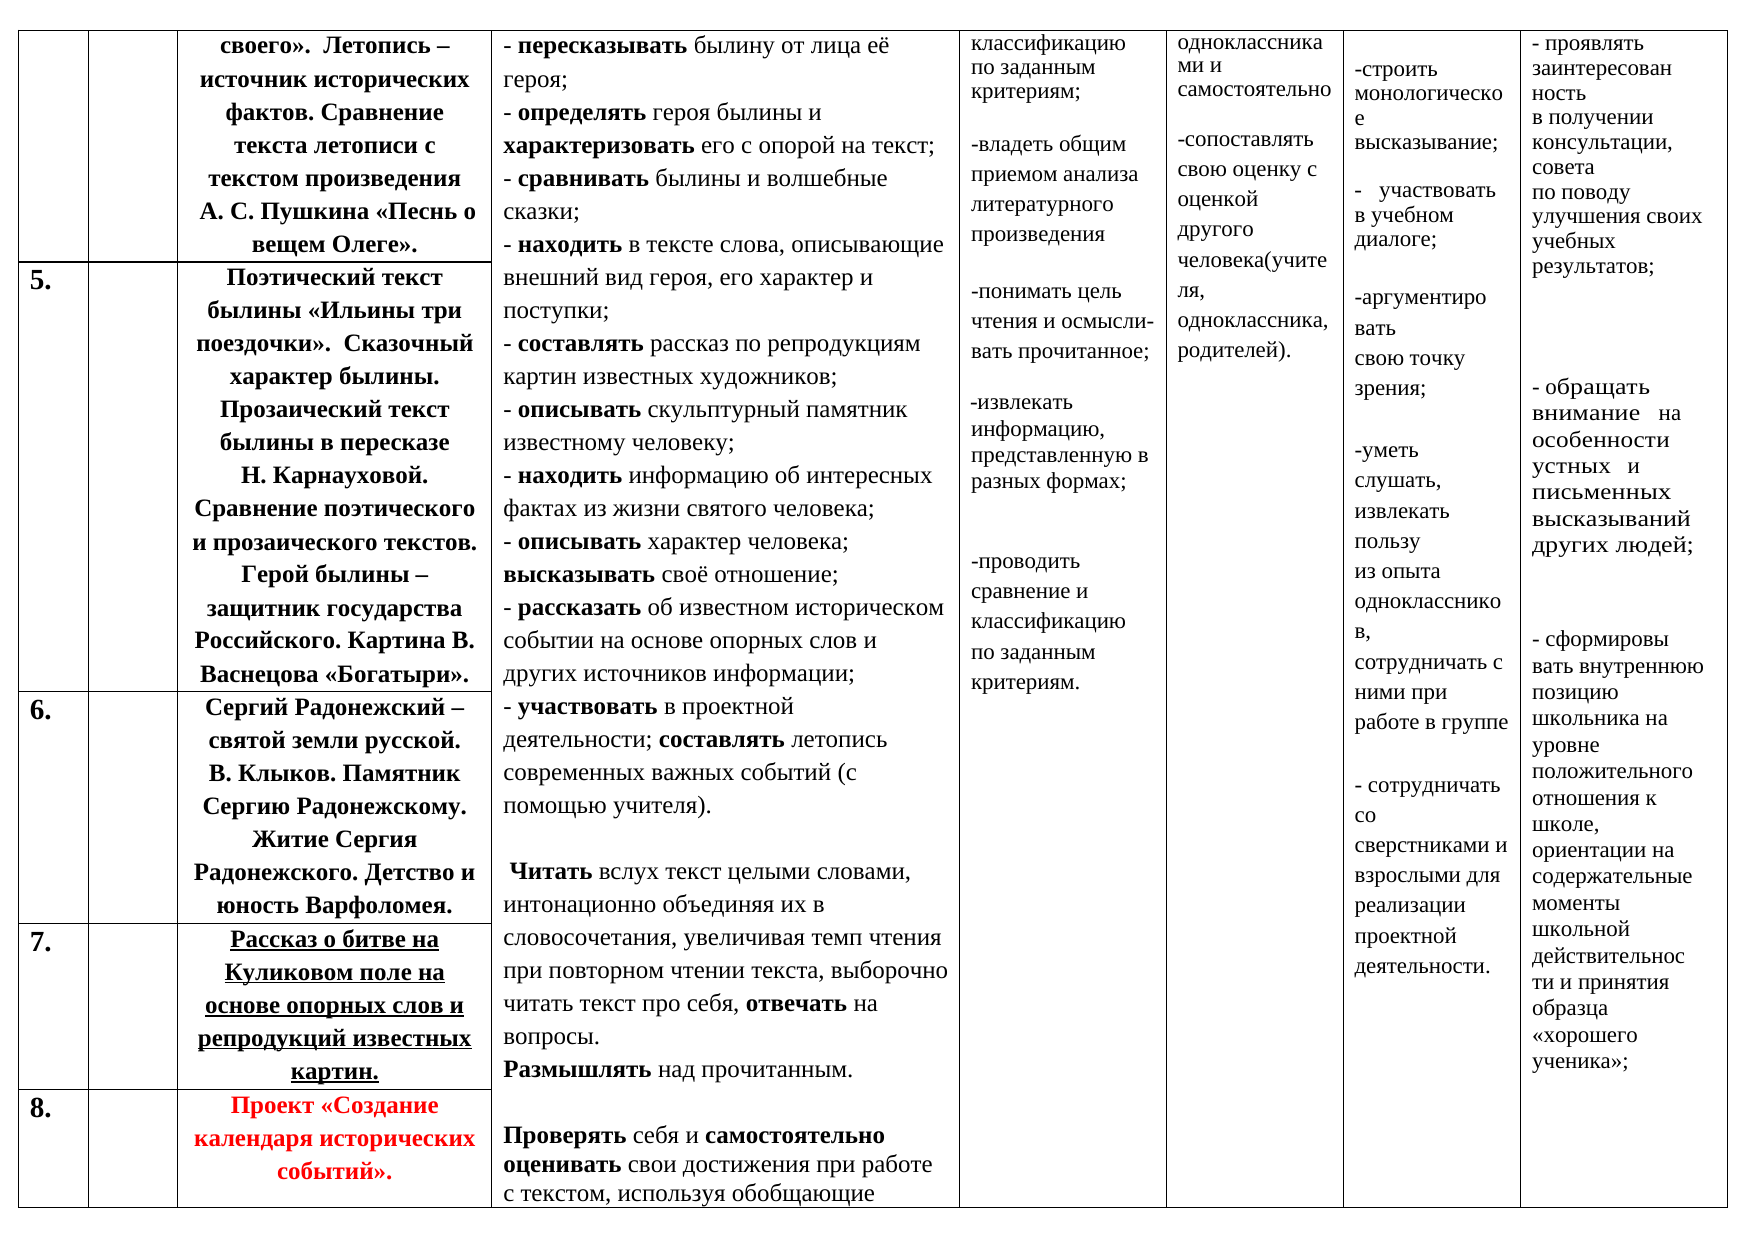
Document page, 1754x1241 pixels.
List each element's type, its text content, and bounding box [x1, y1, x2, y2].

table_cell [89, 924, 177, 1089]
table_cell 6. [19, 692, 88, 923]
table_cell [178, 1090, 491, 1207]
table_cell 8. [19, 1090, 88, 1207]
table_cell 4. [19, 31, 88, 261]
table_cell 5. [19, 263, 88, 691]
table_cell 7. [19, 924, 88, 1089]
table_cell Поэтический текст былины «Ильины три поездочки». Сказочный характер былины. Прозаический текст былины в пересказе Н. Карнауховой. Сравнение поэтического и прозаического текстов. Герой былины – защитник государства Российского. Картина В. Васнецова «Богатыри». [178, 263, 491, 691]
table_cell [89, 31, 177, 261]
table_cell Рассказ о битве на Куликовом поле на основе опорных слов и репродукций известных картин. [178, 924, 491, 1089]
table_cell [178, 31, 491, 261]
table_cell [89, 692, 177, 923]
table_cell [89, 1090, 177, 1207]
table_cell Сергий Радонежский – святой земли русской. В. Клыков. Памятник Сергию Радонежскому. Житие Сергия Радонежского. Детство и юность Варфоломея. [178, 692, 491, 923]
table_cell [89, 263, 177, 691]
